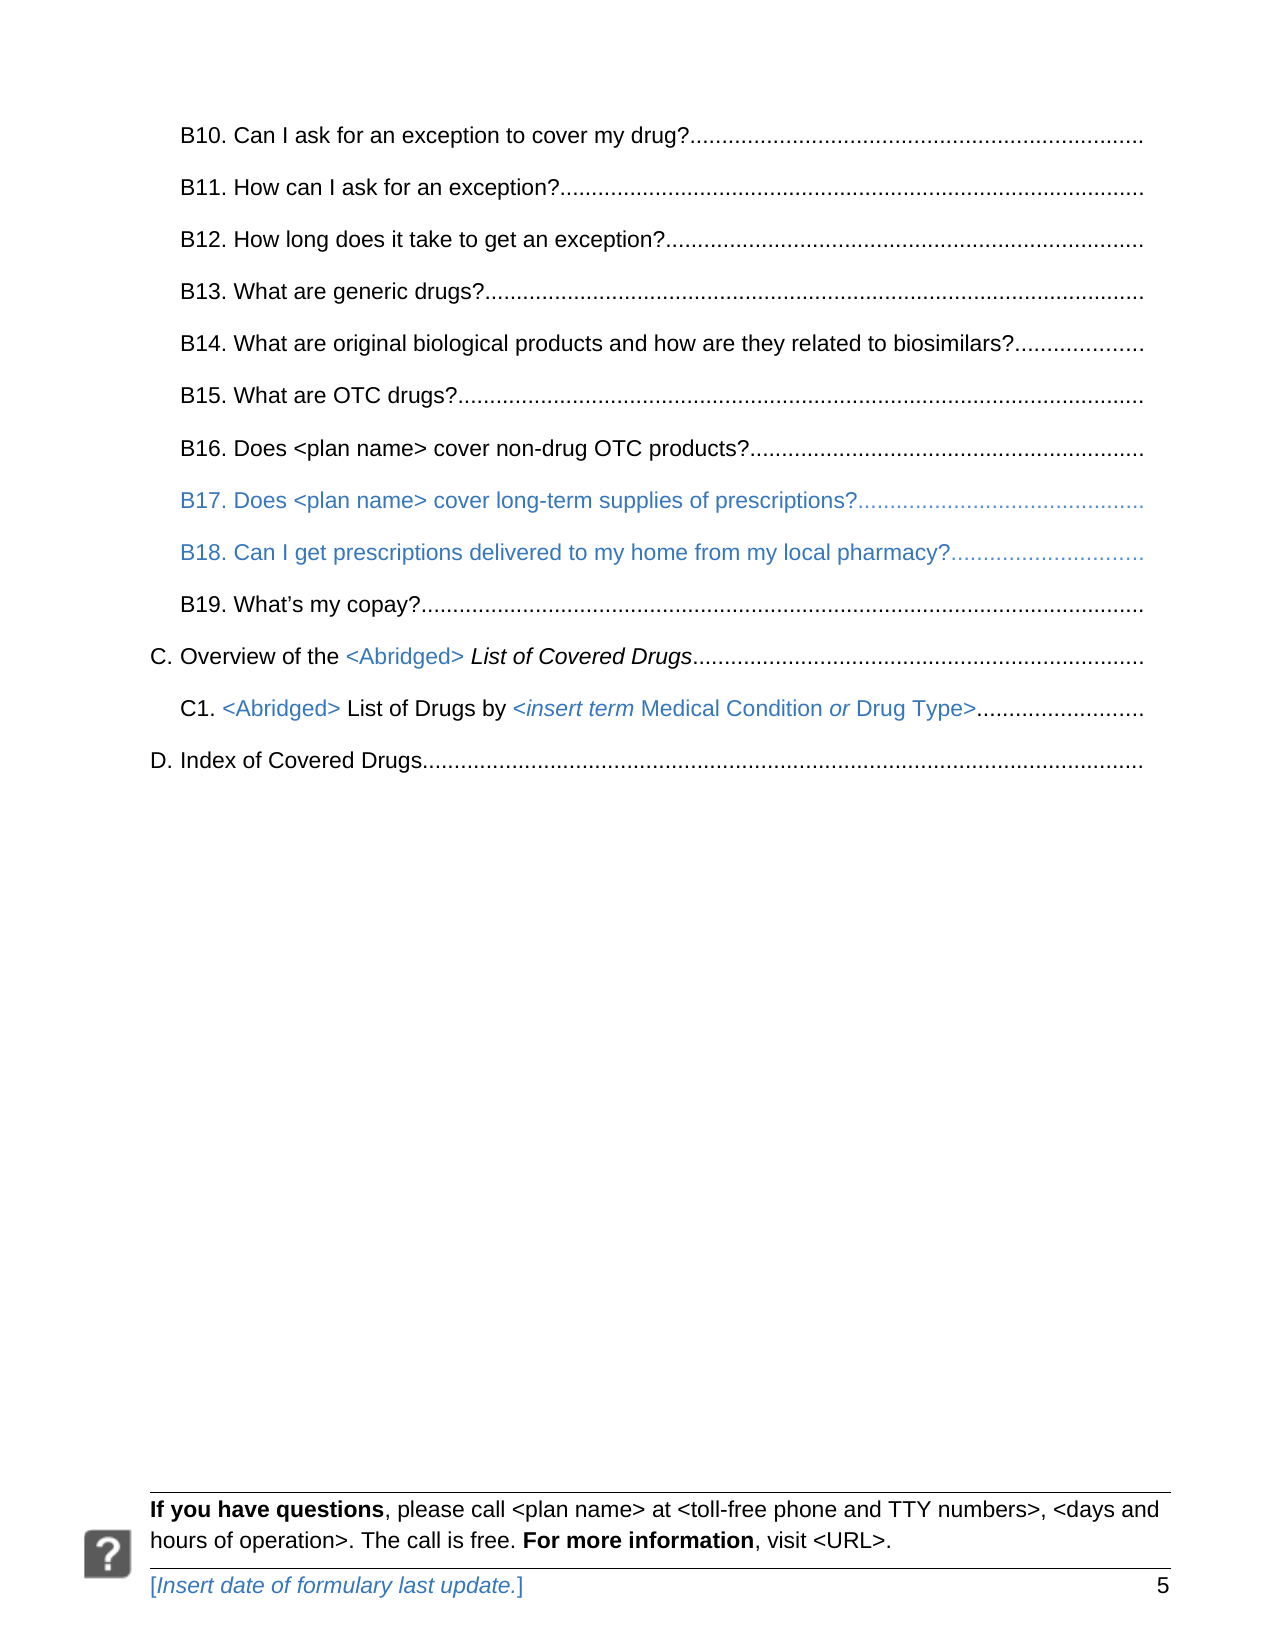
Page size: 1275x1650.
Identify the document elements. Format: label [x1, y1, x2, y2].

picture [84, 1529, 133, 1580]
